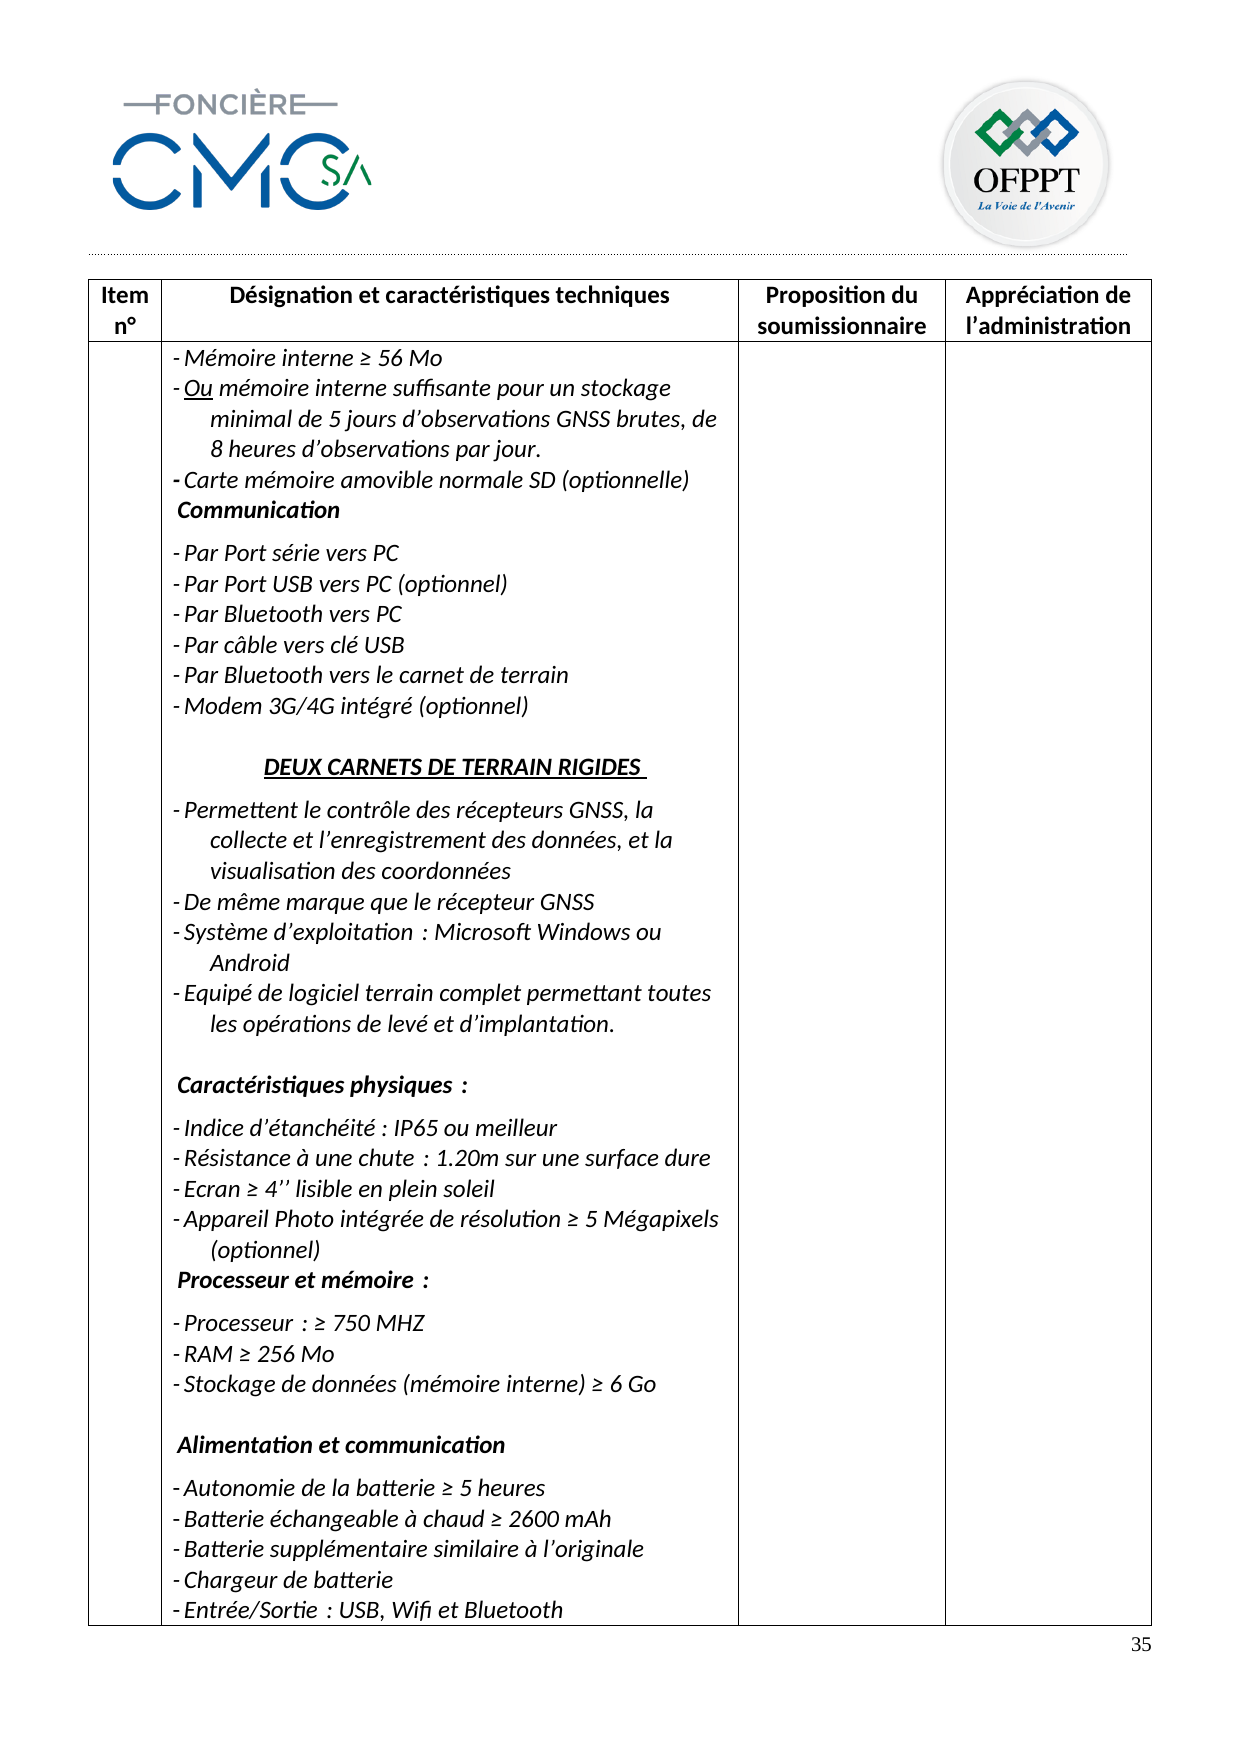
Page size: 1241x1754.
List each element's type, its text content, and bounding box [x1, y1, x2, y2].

table_header Désignation et caractéristiques techniques [162, 280, 738, 341]
table_header Item n° [89, 280, 161, 341]
table_cell [739, 342, 945, 1625]
table_cell [946, 342, 1151, 1625]
picture [112, 88, 372, 210]
picture [935, 73, 1116, 254]
table_header Appréciation de l’administration [946, 280, 1151, 341]
table_header Proposition du soumissionnaire [739, 280, 945, 341]
table_cell 3 [89, 342, 161, 1625]
